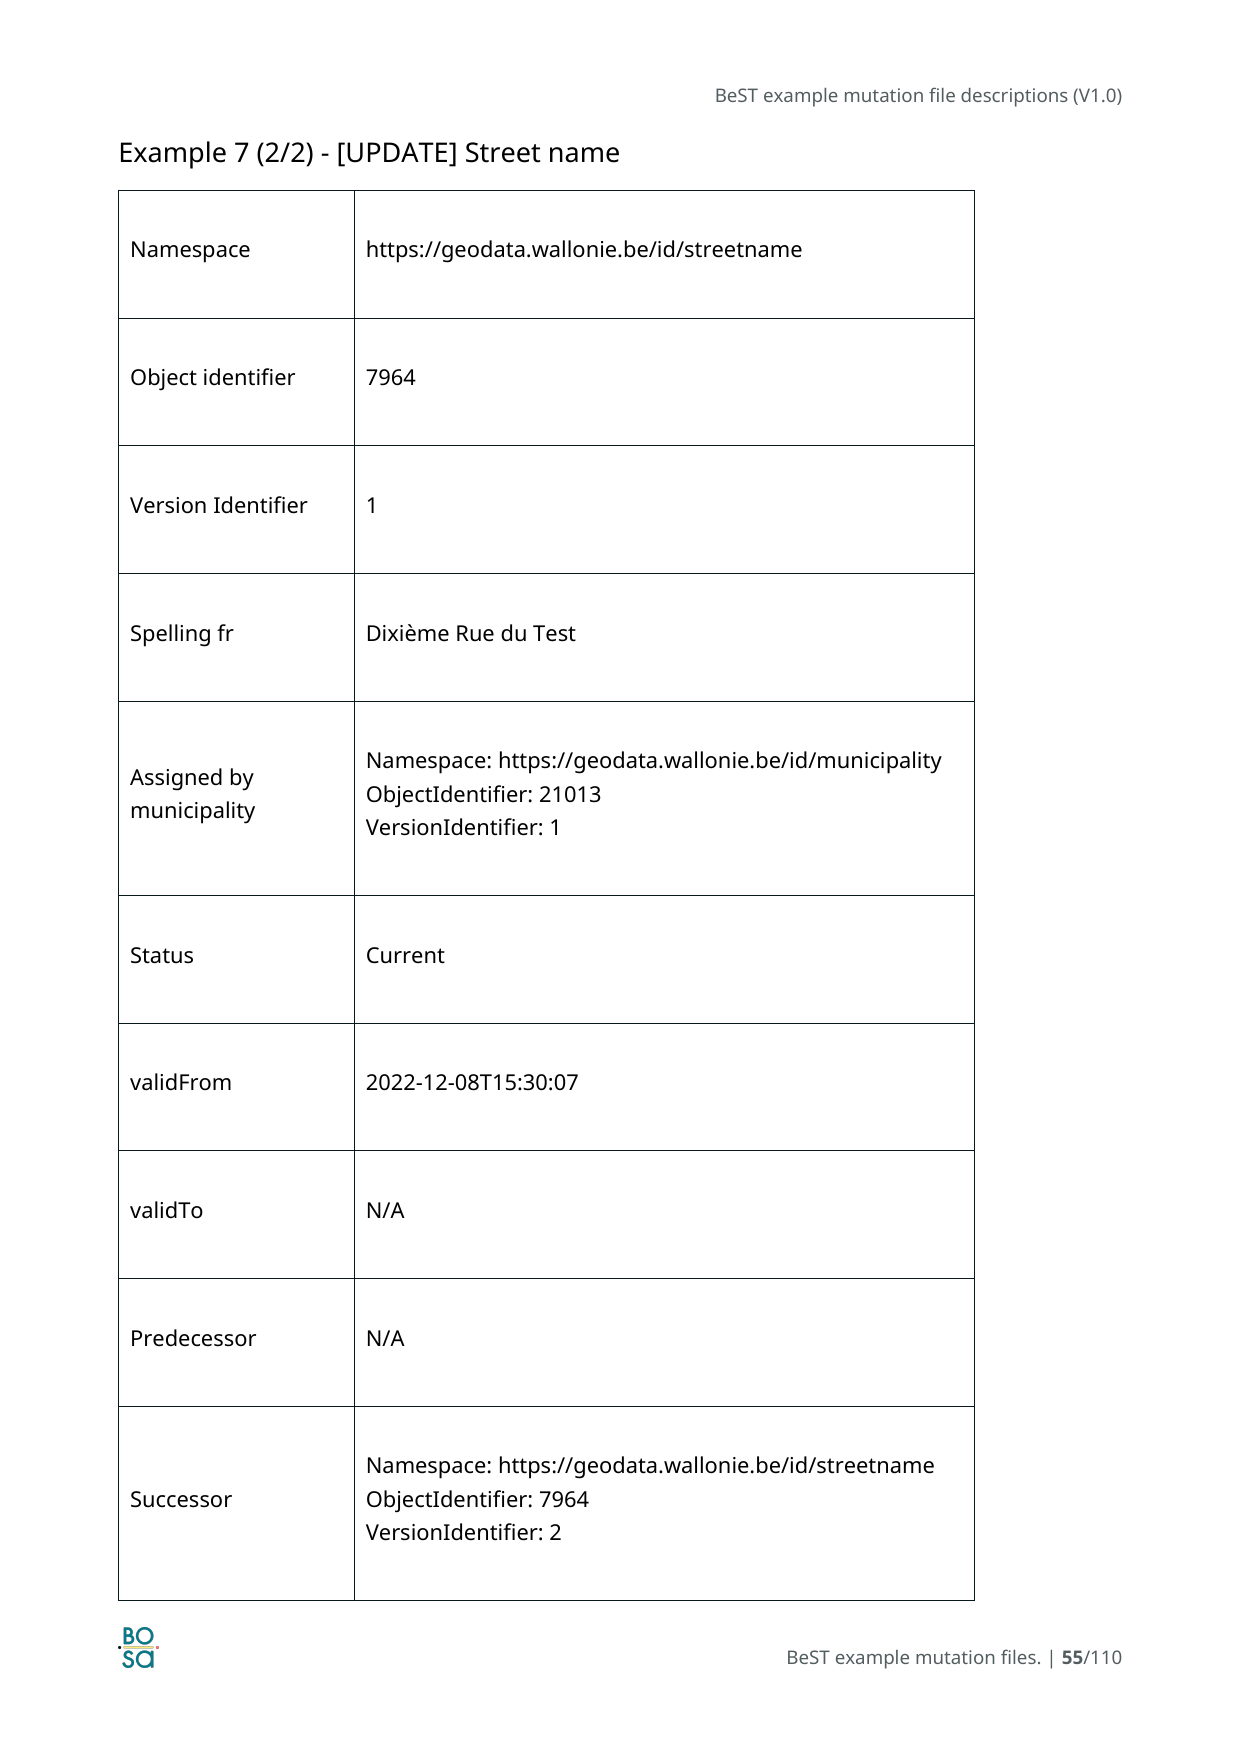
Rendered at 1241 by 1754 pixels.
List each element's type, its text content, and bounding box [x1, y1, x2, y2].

table_header https://geodata.wallonie.be/id/streetname [355, 191, 974, 317]
table_cell Namespace: https://geodata.wallonie.be/id/streetname ObjectIdentifier: 7964 VersionIdentifier: 2 [355, 1407, 974, 1600]
table_cell Dixième Rue du Test [355, 574, 974, 701]
picture [118, 1627, 159, 1668]
table_cell N/A [355, 1279, 974, 1406]
table_cell Spelling fr [119, 574, 354, 701]
subtitle Example 7 (2/2) - [UPDATE] Street name [118, 133, 1122, 170]
table_cell Predecessor [119, 1279, 354, 1406]
table_cell 2022-12-08T15:30:07 [355, 1024, 974, 1150]
table_cell Status [119, 896, 354, 1023]
table_cell N/A [355, 1151, 974, 1278]
table_cell Version Identifier [119, 446, 354, 573]
table_cell 7964 [355, 319, 974, 445]
table_header Namespace [119, 191, 354, 317]
table_cell Current [355, 896, 974, 1023]
table_cell Successor [119, 1407, 354, 1600]
table_cell 1 [355, 446, 974, 573]
table_cell validFrom [119, 1024, 354, 1150]
table_cell Namespace: https://geodata.wallonie.be/id/municipality ObjectIdentifier: 21013 VersionIdentifier: 1 [355, 702, 974, 895]
table_cell Object identifier [119, 319, 354, 445]
table_cell Assigned by municipality [119, 702, 354, 895]
table_cell validTo [119, 1151, 354, 1278]
